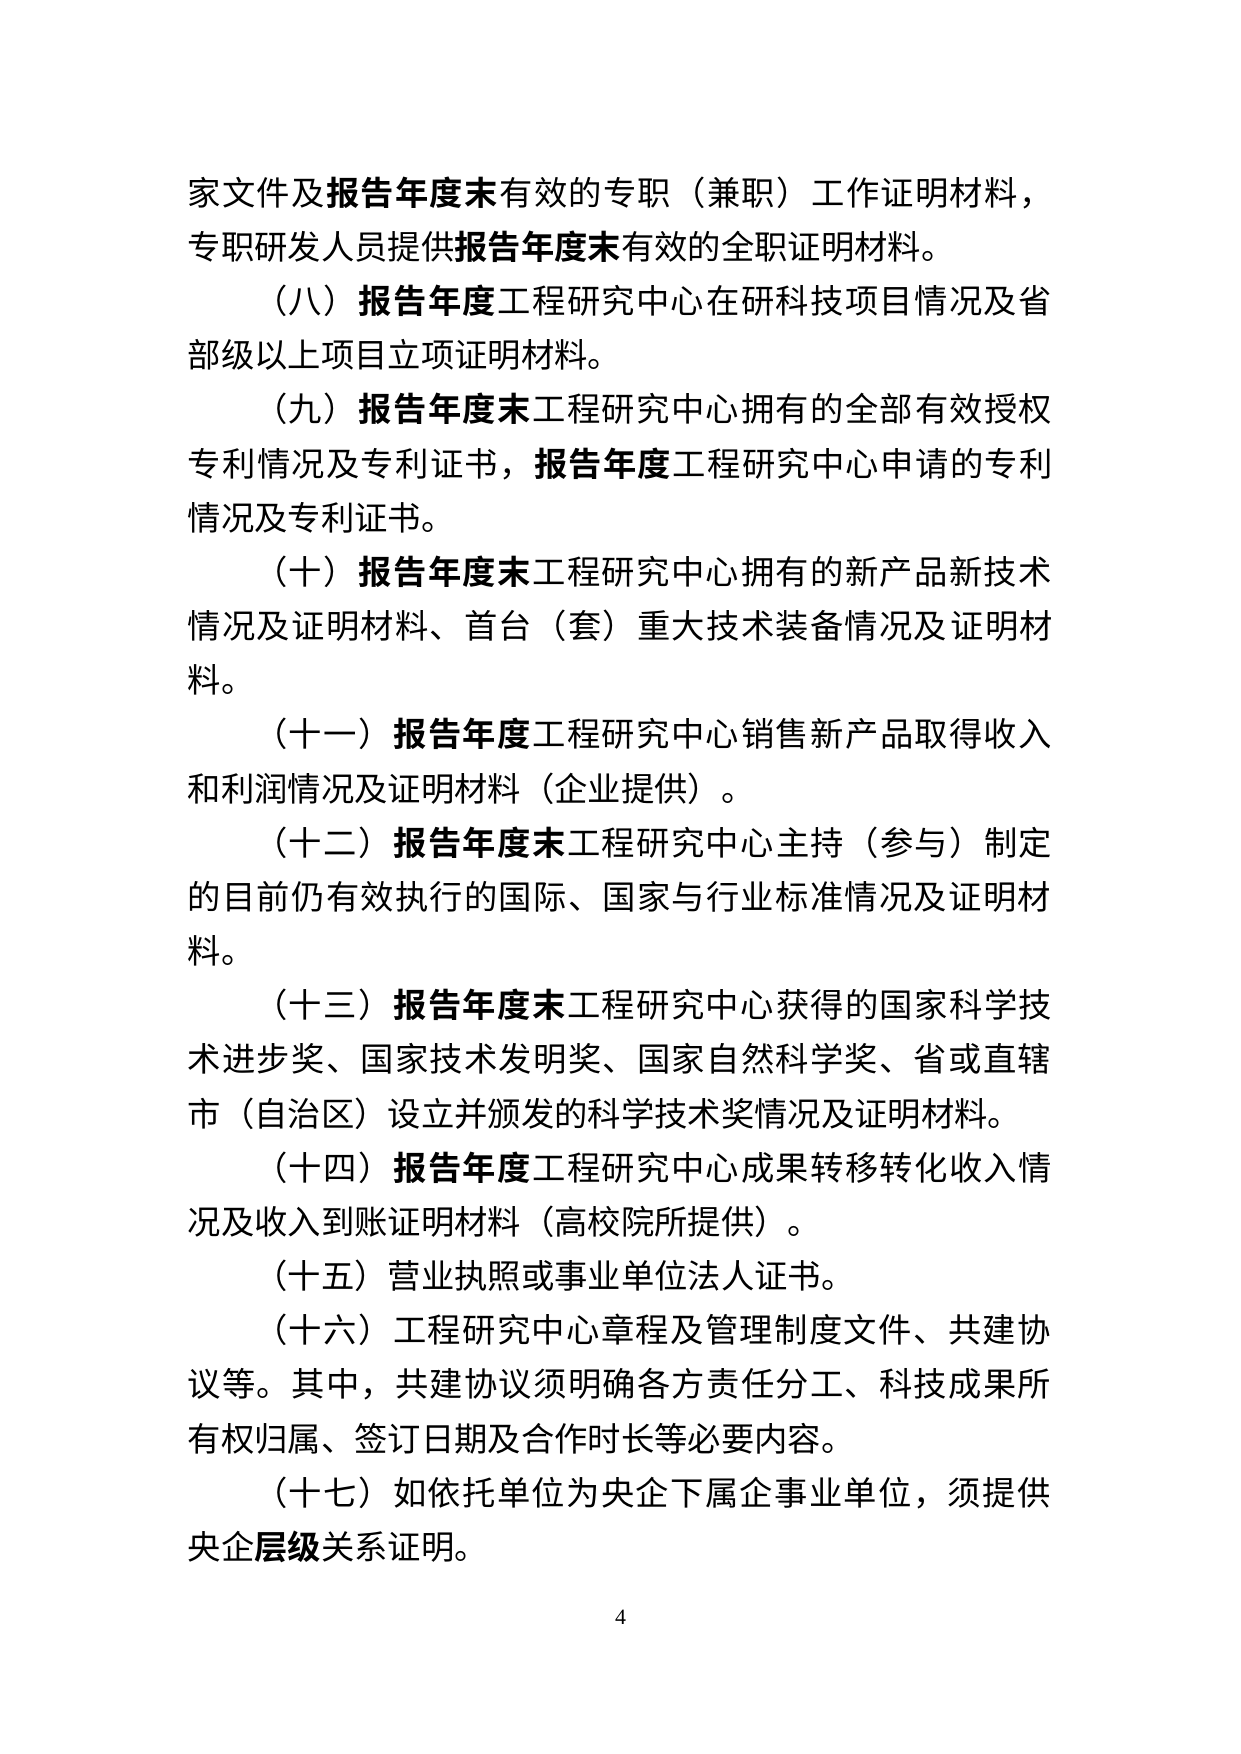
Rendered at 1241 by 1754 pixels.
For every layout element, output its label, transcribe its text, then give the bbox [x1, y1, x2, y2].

text （八）报告年度工程研究中心在研科技项目情况及省部级以上项目立项证明材料。 [187, 270, 1053, 378]
text （十四）报告年度工程研究中心成果转移转化收入情况及收入到账证明材料（高校院所提供）。 [187, 1137, 1053, 1245]
text （十一）报告年度工程研究中心销售新产品取得收入和利润情况及证明材料（企业提供）。 [187, 703, 1053, 812]
text （十七）如依托单位为央企下属企事业单位，须提供央企层级关系证明。 [187, 1462, 1053, 1570]
text （十）报告年度末工程研究中心拥有的新产品新技术情况及证明材料、首台（套）重大技术装备情况及证明材料。 [187, 541, 1053, 703]
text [187, 162, 1053, 270]
text （十六）工程研究中心章程及管理制度文件、共建协议等。其中，共建协议须明确各方责任分工、科技成果所有权归属、签订日期及合作时长等必要内容。 [187, 1299, 1053, 1462]
text （十五）营业执照或事业单位法人证书。 [187, 1245, 1053, 1299]
text （十二）报告年度末工程研究中心主持（参与）制定的目前仍有效执行的国际、国家与行业标准情况及证明材料。 [187, 812, 1053, 974]
text （九）报告年度末工程研究中心拥有的全部有效授权专利情况及专利证书，报告年度工程研究中心申请的专利情况及专利证书。 [187, 378, 1053, 541]
text （十三）报告年度末工程研究中心获得的国家科学技术进步奖、国家技术发明奖、国家自然科学奖、省或直辖市（自治区）设立并颁发的科学技术奖情况及证明材料。 [187, 974, 1053, 1137]
